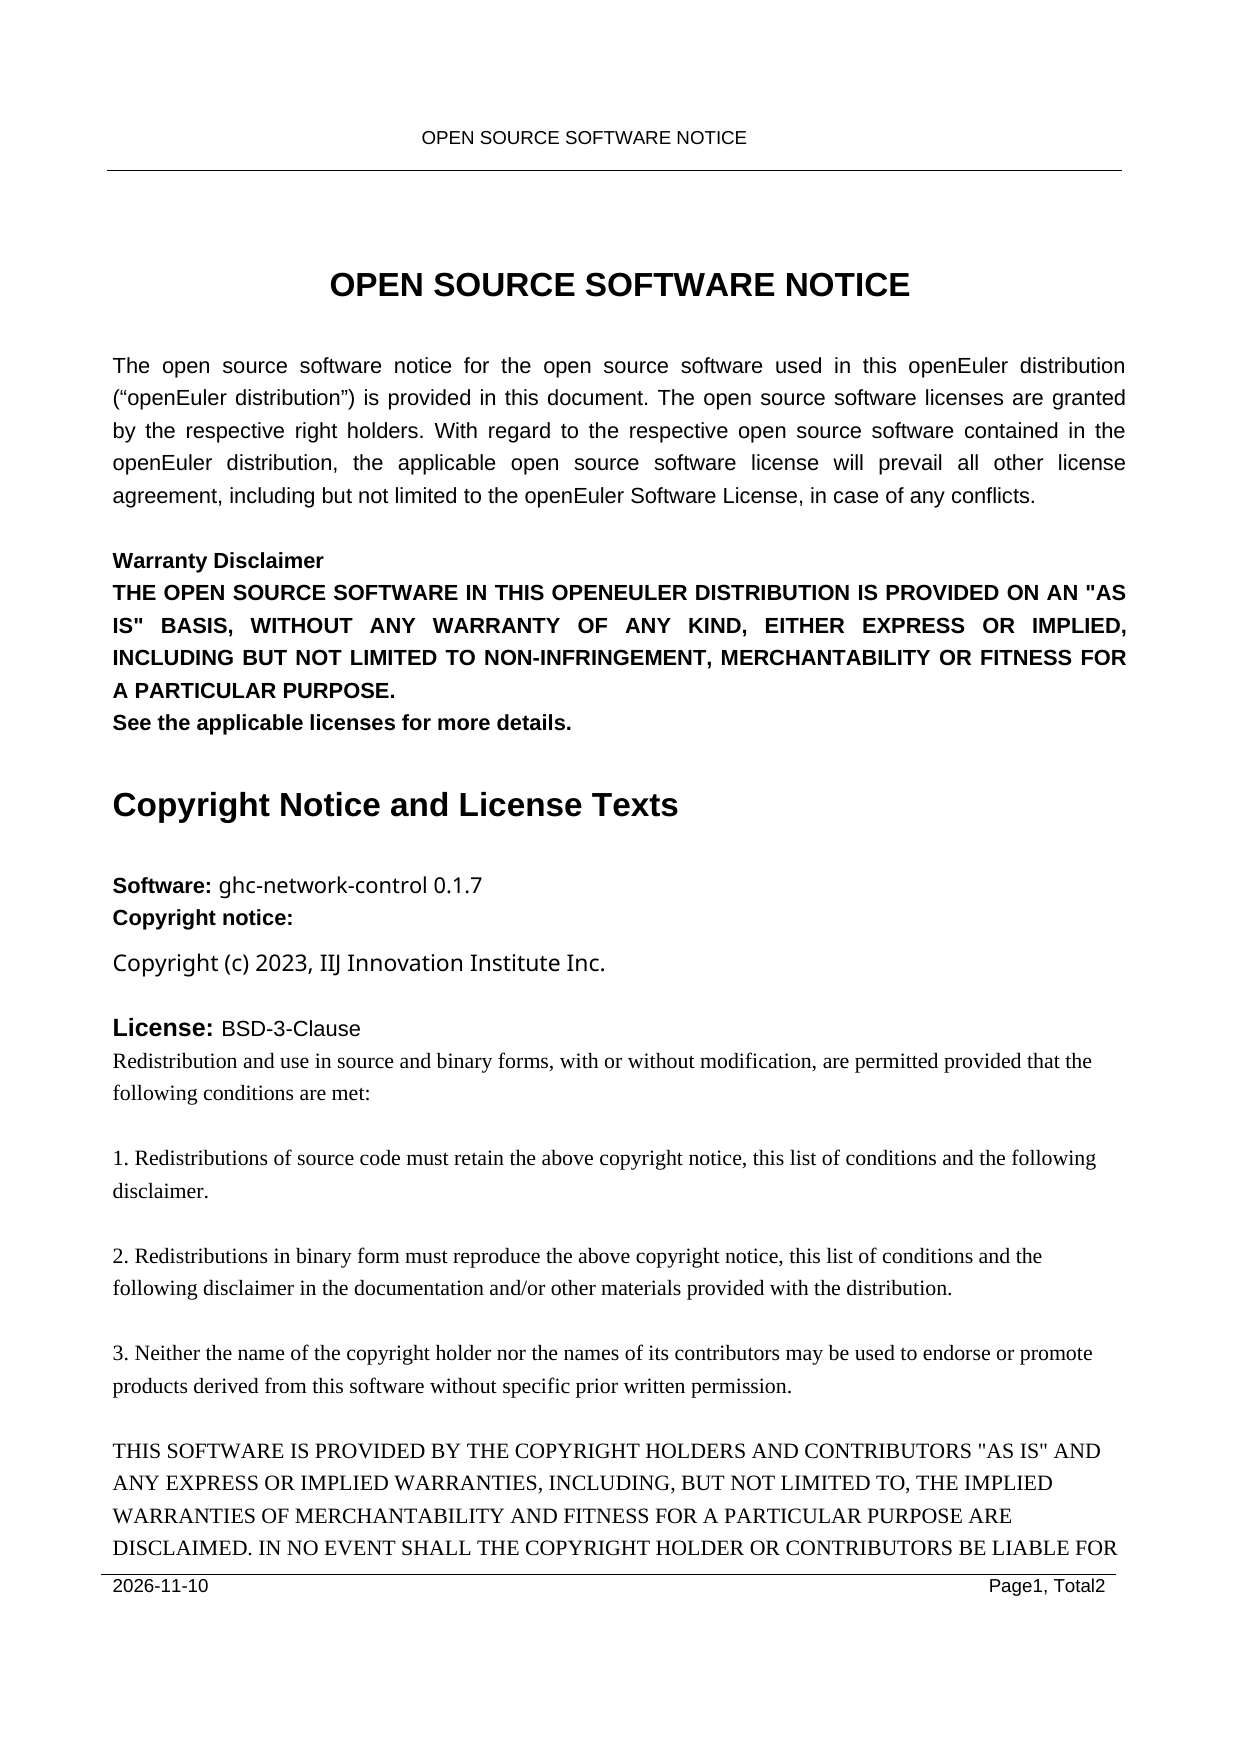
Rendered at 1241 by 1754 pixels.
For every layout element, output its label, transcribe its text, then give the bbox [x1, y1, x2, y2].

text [112, 1044, 1128, 1564]
text OPEN SOURCE SOFTWARE NOTICE [112, 251, 1128, 316]
text Copyright (c) 2023, IIJ Innovation Institute Inc. [112, 947, 1128, 1012]
text License: BSD-3-Clause [112, 1012, 1128, 1044]
text The open source software notice for the open source software used in this openEuler distribution (“openEuler distribution”) is provided in this document. The open source software licenses are granted by the respective right holders. With regard to the respective open source software contained in the openEuler distribution, the applicable open source software license will prevail all other license agreement, including but not limited to the openEuler Software License, in case of any conflicts. [112, 349, 1128, 511]
title Software: ghc-network-control 0.1.7 [112, 869, 1128, 901]
text THE OPEN SOURCE SOFTWARE IN THIS OPENEULER DISTRIBUTION IS PROVIDED ON AN "AS IS" BASIS, WITHOUT ANY WARRANTY OF ANY KIND, EITHER EXPRESS OR IMPLIED, INCLUDING BUT NOT LIMITED TO NON-INFRINGEMENT, MERCHANTABILITY OR FITNESS FOR A PARTICULAR PURPOSE. See the applicable licenses for more details. [112, 576, 1128, 739]
text Copyright notice: [112, 901, 1128, 934]
text Copyright Notice and License Texts [112, 771, 1128, 836]
text Warranty Disclaimer [112, 544, 1128, 576]
